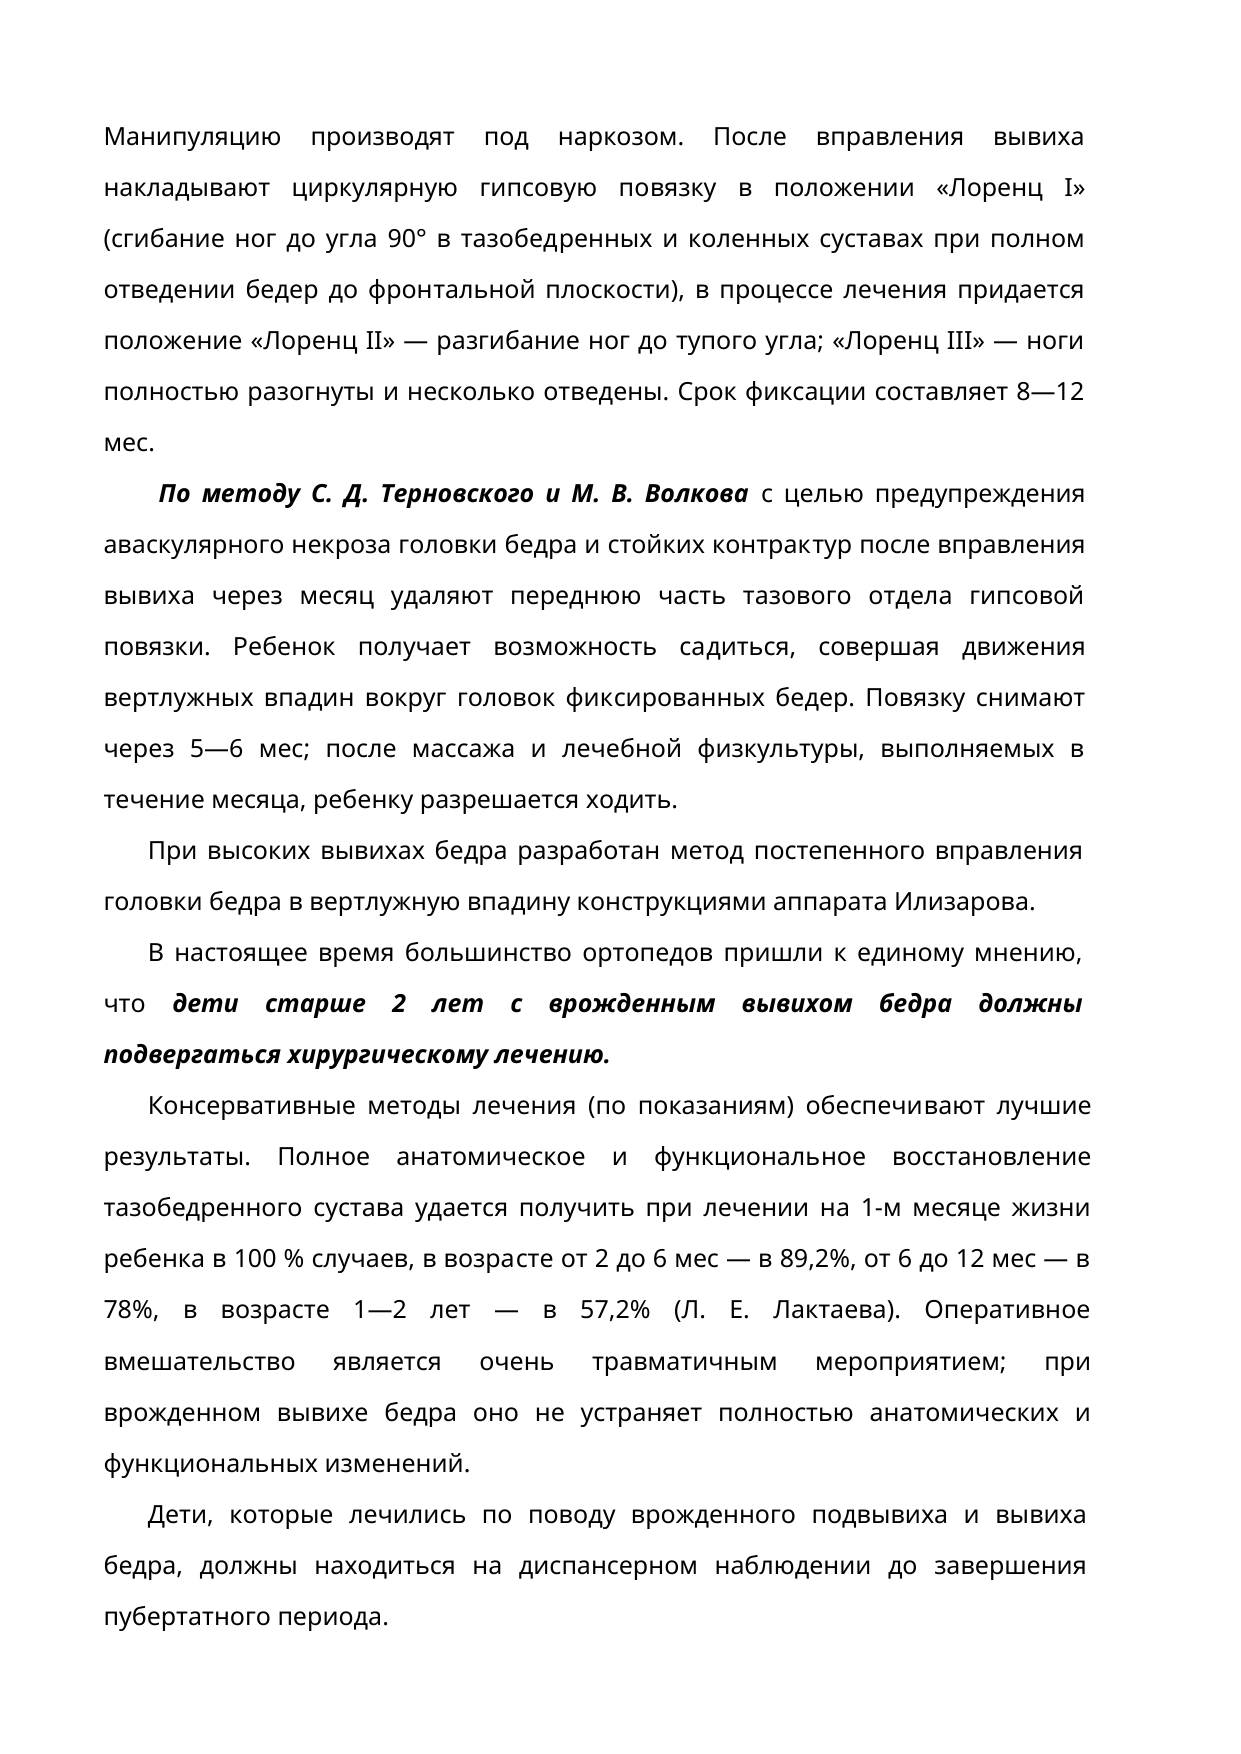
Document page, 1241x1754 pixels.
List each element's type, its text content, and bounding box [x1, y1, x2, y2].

text В настоящее время большинство ортопедов пришли к единому мнению, что дети старше 2 лет с врожденным вывихом бедра должны подвергаться хирургическому лечению. [103, 935, 1084, 1071]
text При высоких вывихах бедра разработан метод постепенного вправления головки бедра в вертлужную впадину конструкциями аппарата Илизарова. [103, 833, 1084, 918]
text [103, 118, 1086, 458]
text Консервативные методы лечения (по показаниям) обеспечивают лучшие результаты. Полное анатомическое и функциональное восстановление тазобедренного сустава удается получить при лечении на 1-м месяце жизни ребенка в 100 % случаев, в возрасте от 2 до 6 мес — в 89,2%, от 6 до 12 мес — в 78%, в возрасте 1—2 лет — в 57,2% (Л. Е. Лактаева). Оперативное вмешательство является очень травматичным мероприятием; при врожденном вывихе бедра оно не устраняет полностью анатомических и функциональных изменений. [103, 1088, 1092, 1479]
text Дети, которые лечились по поводу врожденного подвывиха и вывиха бедра, должны находиться на диспансерном наблюдении до завершения пубертатного периода. [103, 1496, 1088, 1632]
text По методу С. Д. Терновского и М. В. Волкова с целью предупреждения аваскулярного некроза головки бедра и стойких контрактур после вправления вывиха через месяц удаляют переднюю часть тазового отдела гипсовой повязки. Ребенок получает возможность садиться, совершая движения вертлужных впадин вокруг головок фиксированных бедер. Повязку снимают через 5—6 мес; после массажа и лечебной физкультуры, выполняемых в течение месяца, ребенку разрешается ходить. [103, 475, 1086, 816]
